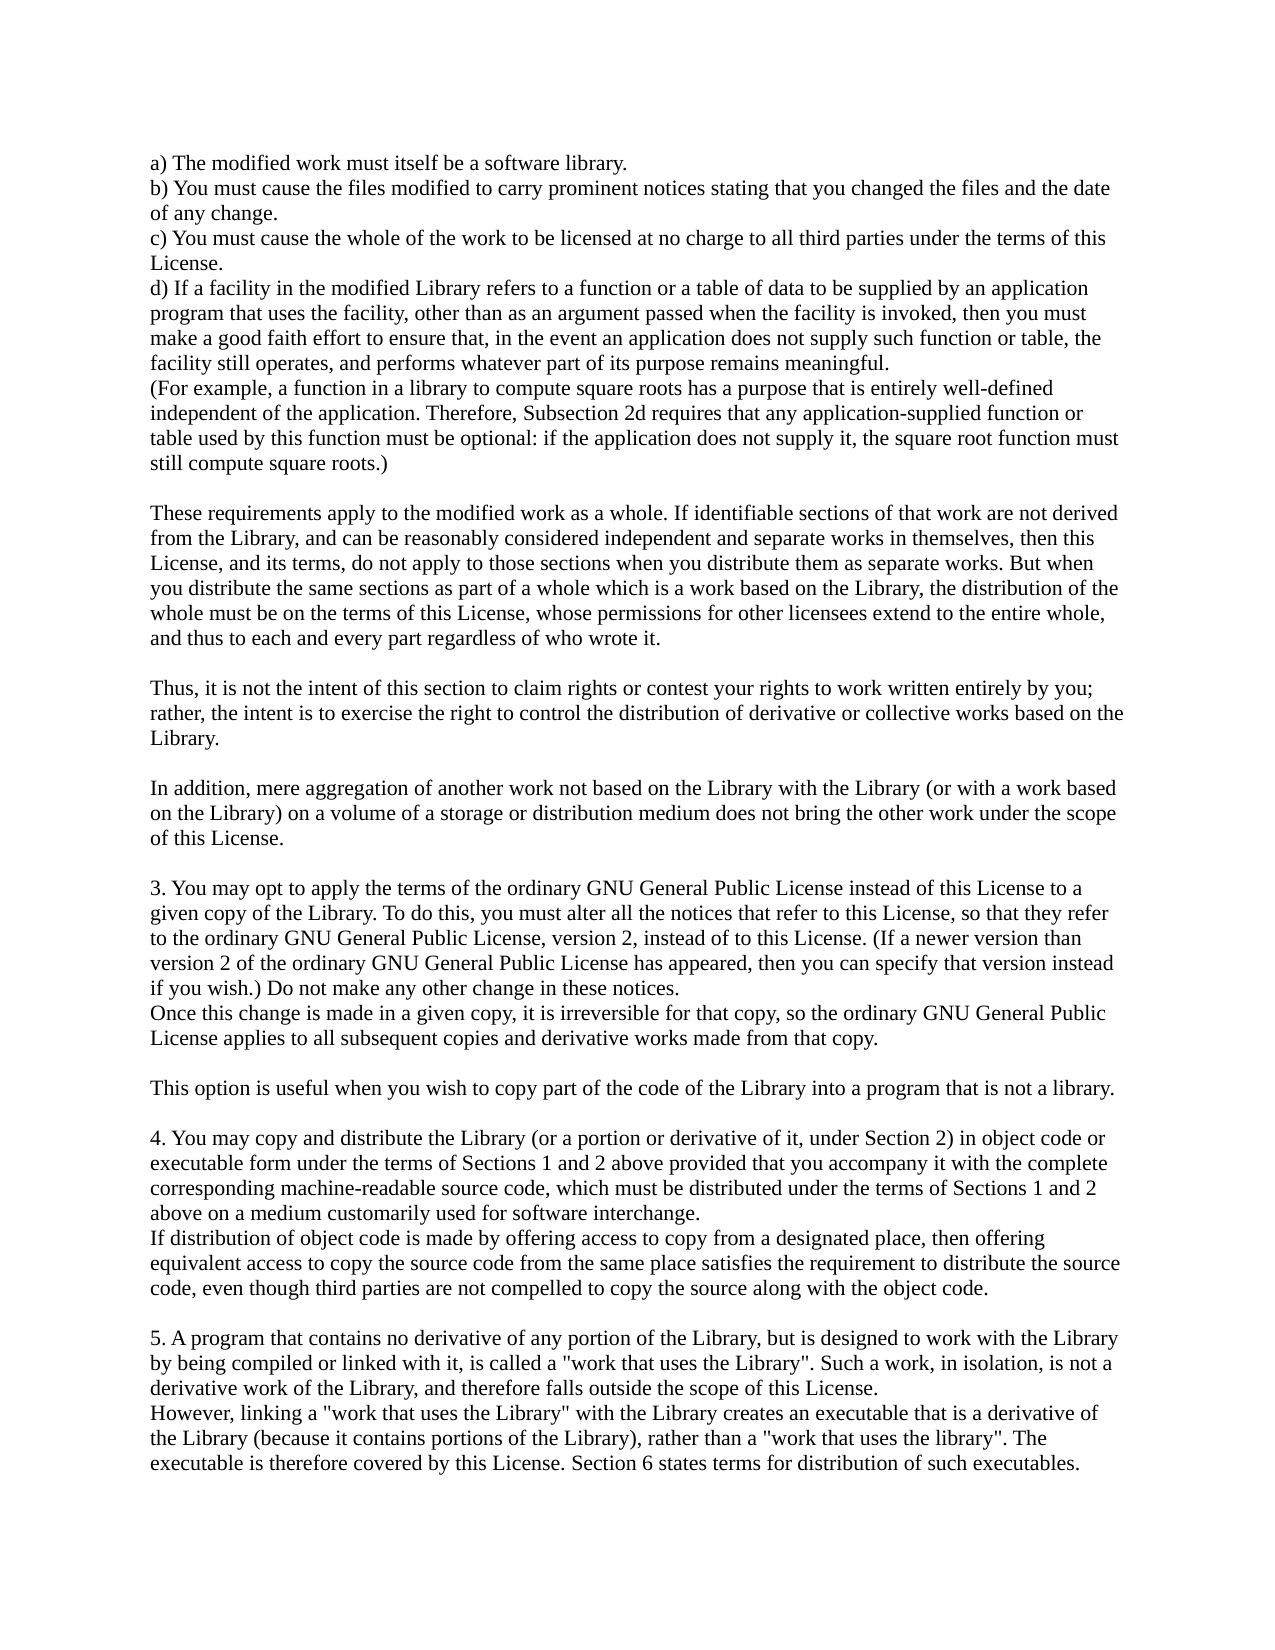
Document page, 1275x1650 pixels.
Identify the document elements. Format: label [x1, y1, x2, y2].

text [150, 150, 1125, 1500]
